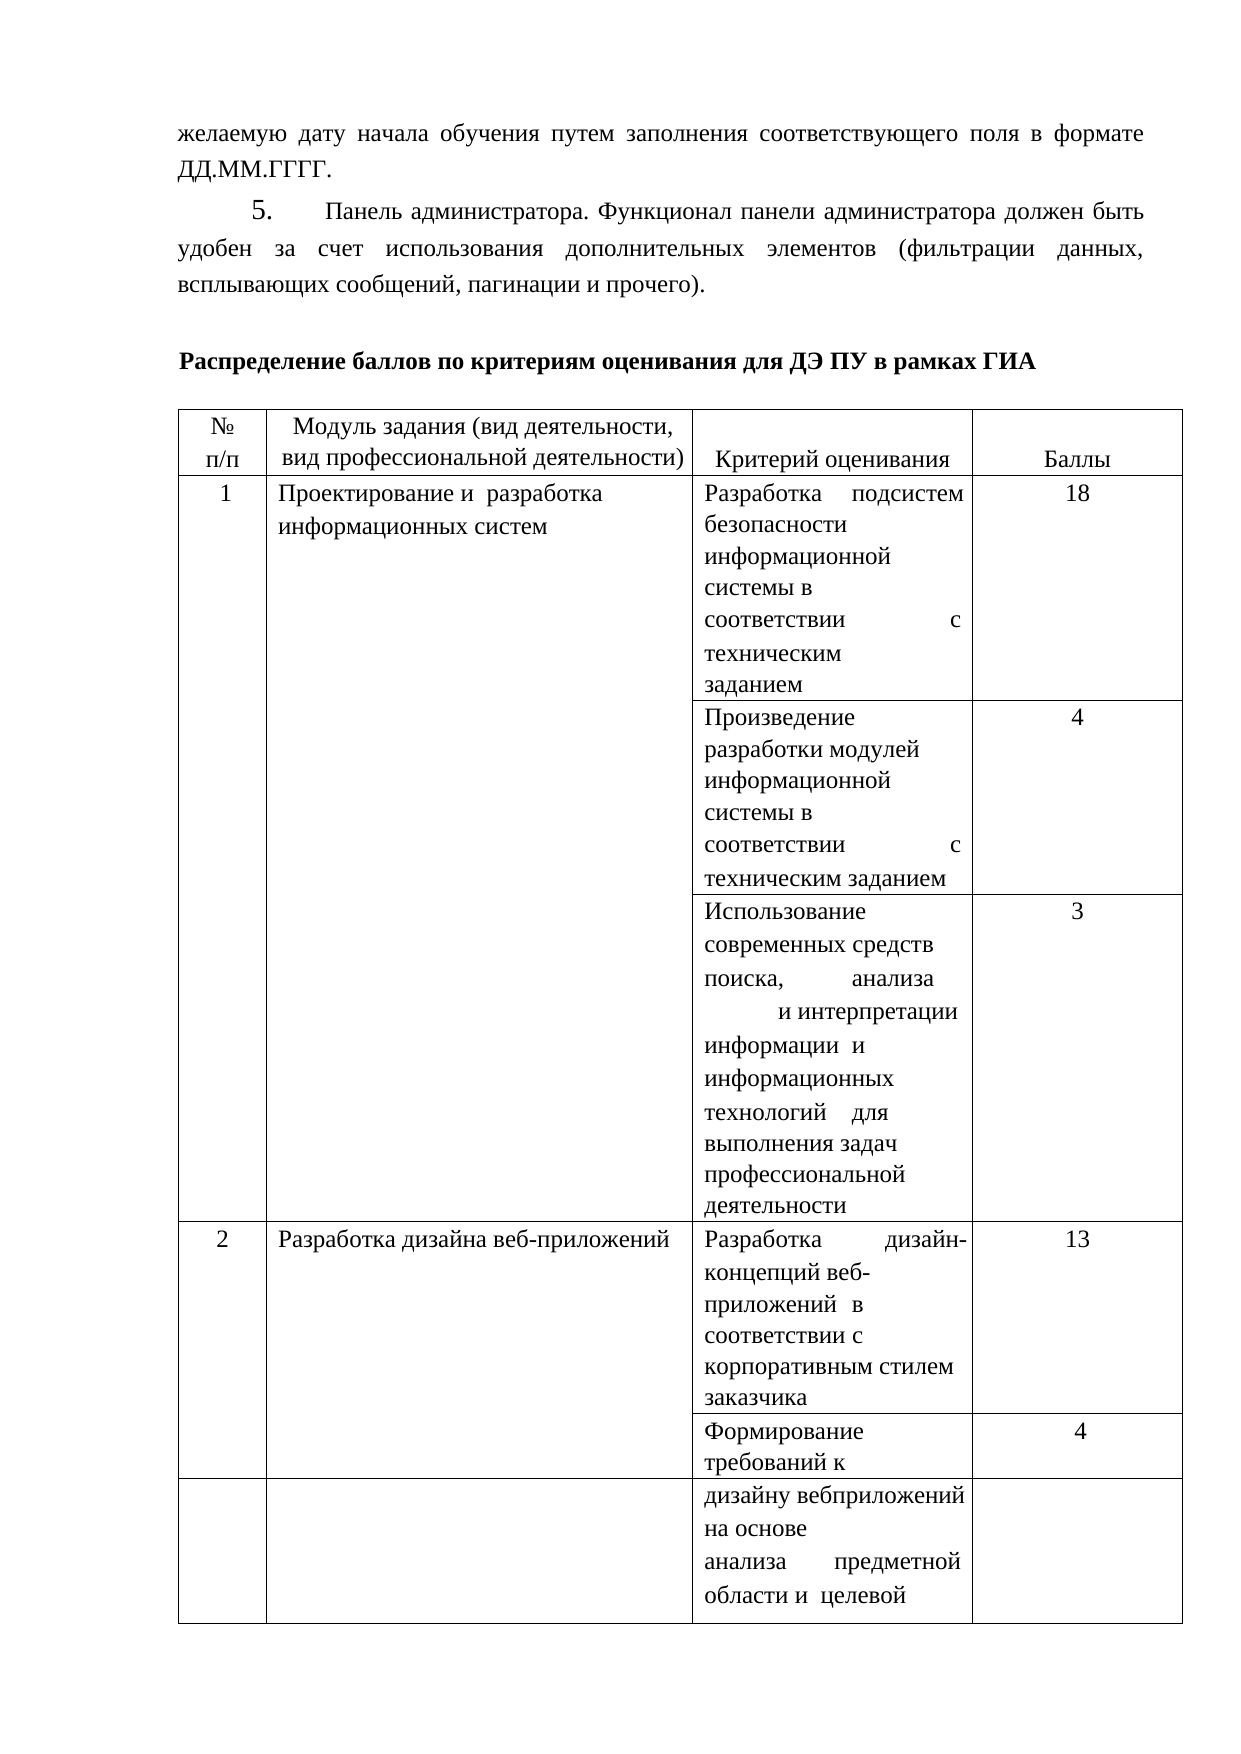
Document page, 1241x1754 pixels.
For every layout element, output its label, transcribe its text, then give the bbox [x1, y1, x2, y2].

table_cell 1 [179, 476, 266, 1221]
table_cell 2 [179, 1222, 266, 1478]
text Распределение баллов по критериям оценивания для ДЭ ПУ в рамках ГИА [179, 346, 1147, 375]
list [177, 118, 1144, 183]
table_cell [267, 1479, 692, 1623]
table_cell Проектирование и разработка информационных систем [267, 476, 692, 1221]
table_cell 3 [973, 895, 1182, 1221]
table_cell 13 [973, 1222, 1182, 1413]
table_header Критерий оценивания [693, 410, 972, 475]
list Панель администратора. Функционал панели администратора должен быть удобен за счет использования дополнительных элементов (фильтрации данных, всплывающих сообщений, пагинации и прочего). [177, 192, 1144, 298]
table_cell Произведение разработки модулей информационной системы в соответствии с техническим заданием [693, 701, 972, 894]
table_cell 18 [973, 476, 1182, 700]
table_cell 4 [973, 701, 1182, 894]
table_header Баллы [973, 410, 1182, 475]
table_cell Формирование требований к [693, 1414, 972, 1478]
table_cell Разработка дизайн- концепций веб- приложений в соответствии с корпоративным стилем заказчика [693, 1222, 972, 1413]
table_cell [973, 1479, 1182, 1623]
table_cell Использование современных средств поиска, анализа и интерпретации информации и информационных технологий для выполнения задач профессиональной деятельности [693, 895, 972, 1221]
table_cell Разработка подсистем безопасности информационной системы в соответствии с техническим заданием [693, 476, 972, 700]
table_cell 4 [973, 1414, 1182, 1478]
table_header № п/п [179, 410, 266, 475]
table_cell Разработка дизайна веб-приложений [267, 1222, 692, 1478]
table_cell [693, 1479, 972, 1623]
table_header Модуль задания (вид деятельности, вид профессиональной деятельности) [267, 410, 692, 475]
table_cell [179, 1479, 266, 1623]
